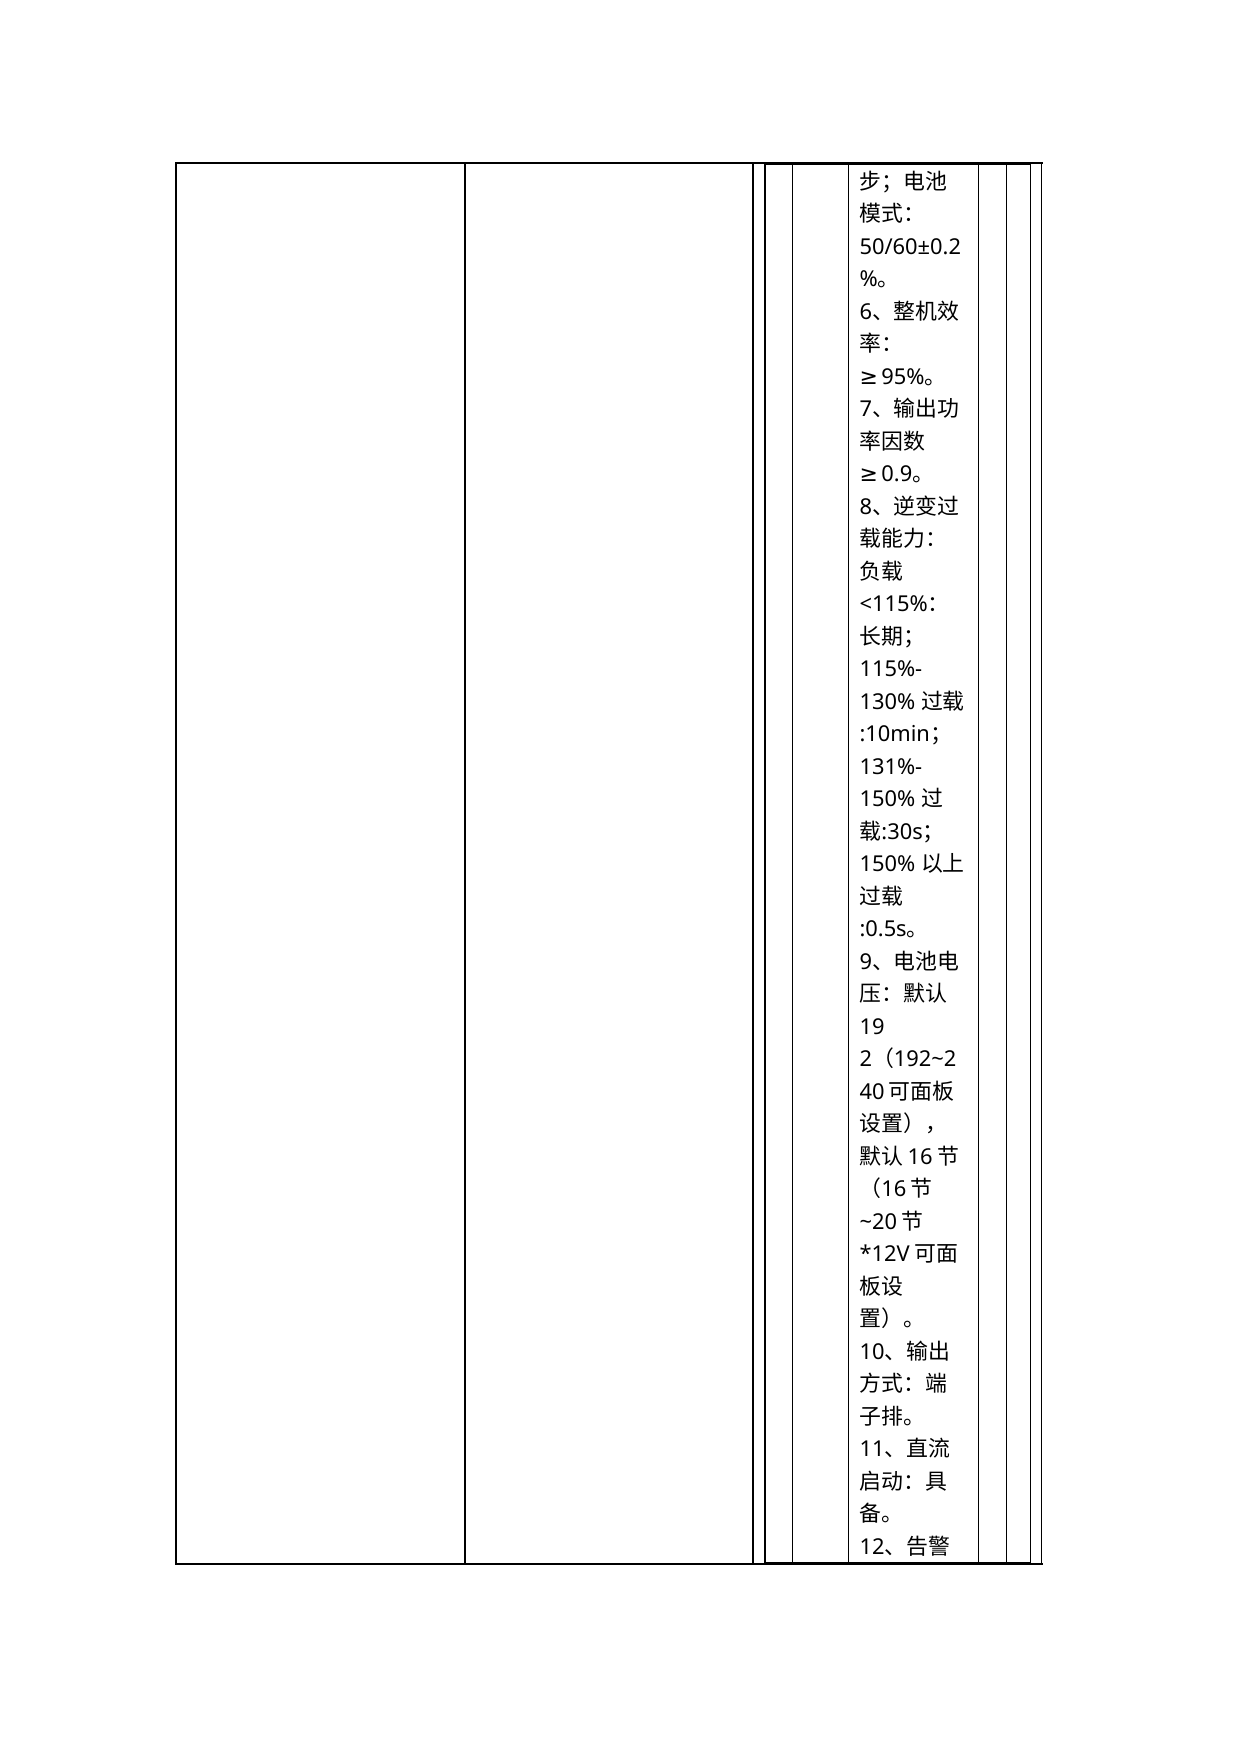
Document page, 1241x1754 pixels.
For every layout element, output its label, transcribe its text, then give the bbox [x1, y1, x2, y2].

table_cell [849, 165, 978, 1562]
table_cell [979, 165, 1006, 1562]
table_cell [1007, 165, 1030, 1562]
table_cell ▲ [466, 164, 752, 1563]
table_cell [793, 165, 848, 1562]
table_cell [754, 164, 764, 1563]
table_cell 1 [177, 164, 464, 1563]
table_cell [766, 165, 792, 1562]
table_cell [1031, 164, 1041, 1563]
